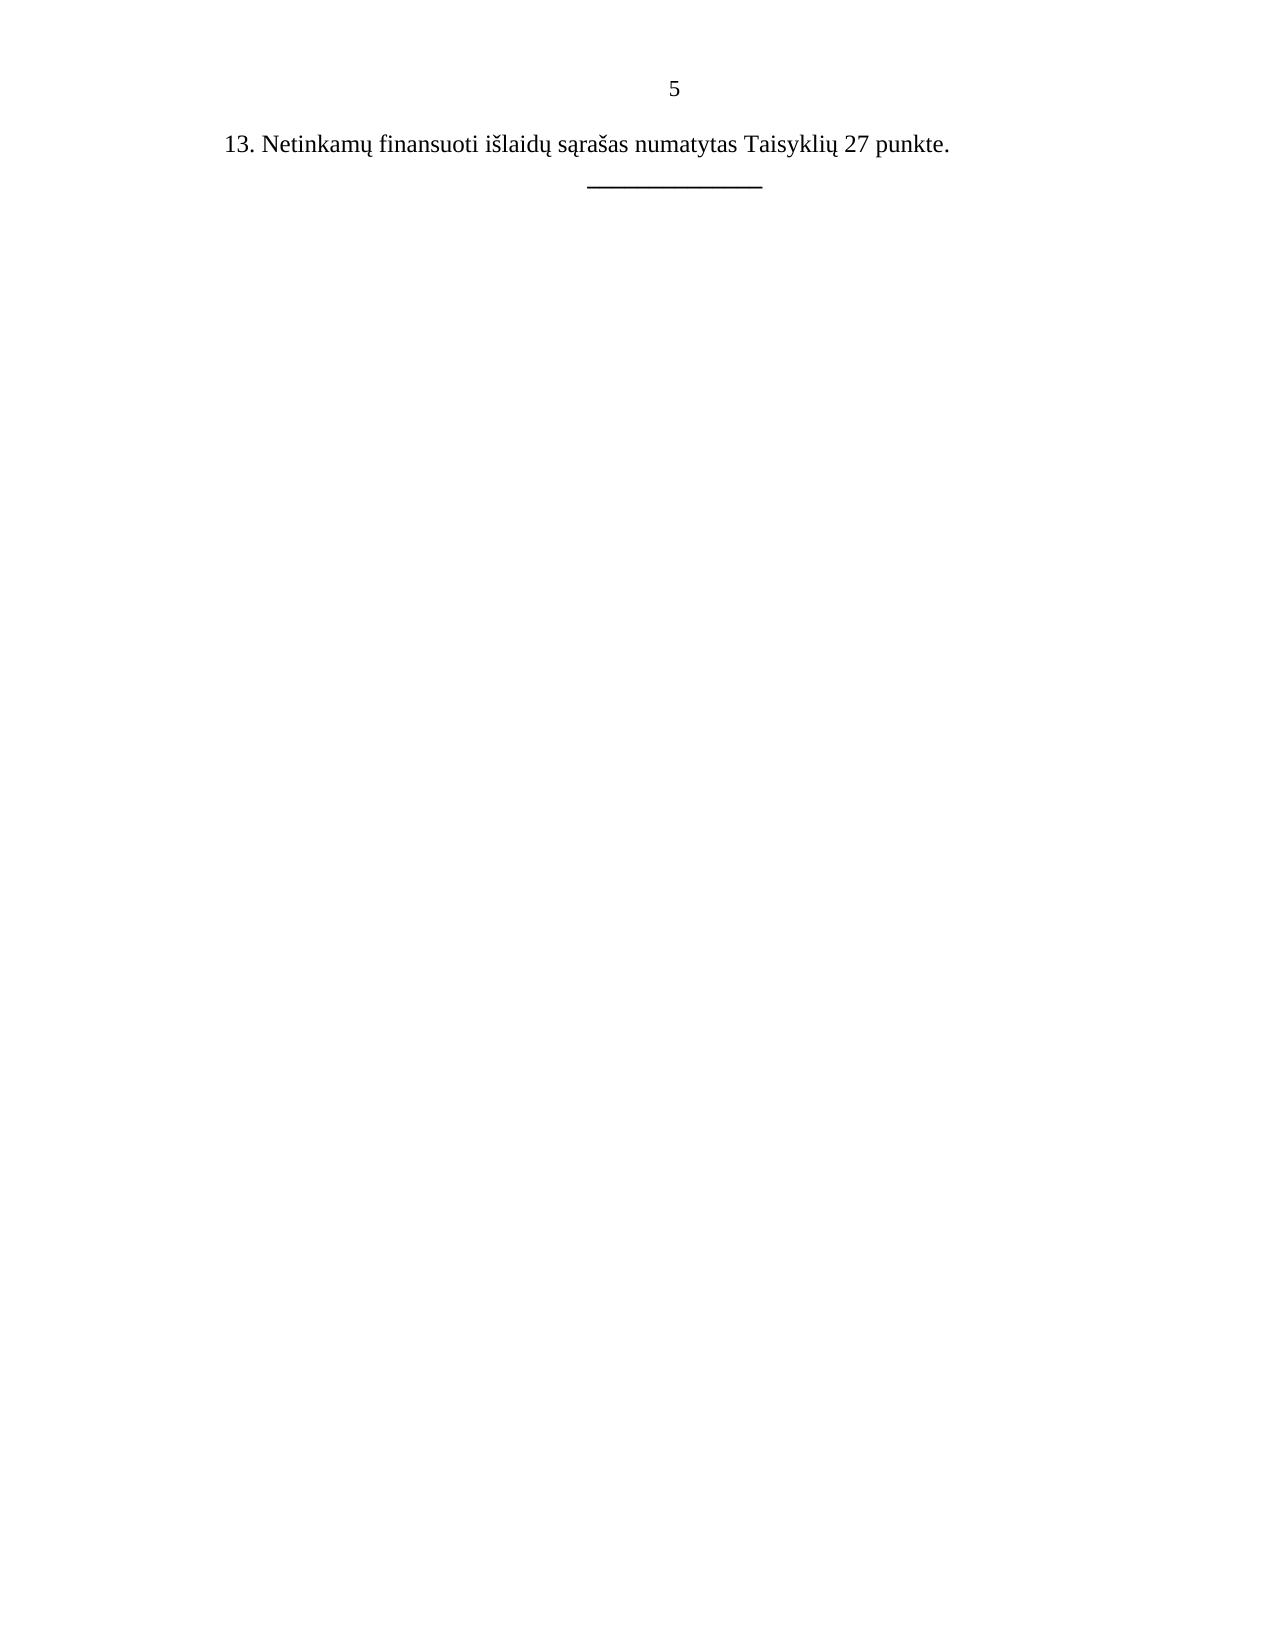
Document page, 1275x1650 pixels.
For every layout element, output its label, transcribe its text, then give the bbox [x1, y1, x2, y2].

text 13. Netinkamų finansuoti išlaidų sąrašas numatytas Taisyklių 27 punkte. [150, 129, 1125, 158]
text ______________ [150, 162, 1125, 191]
